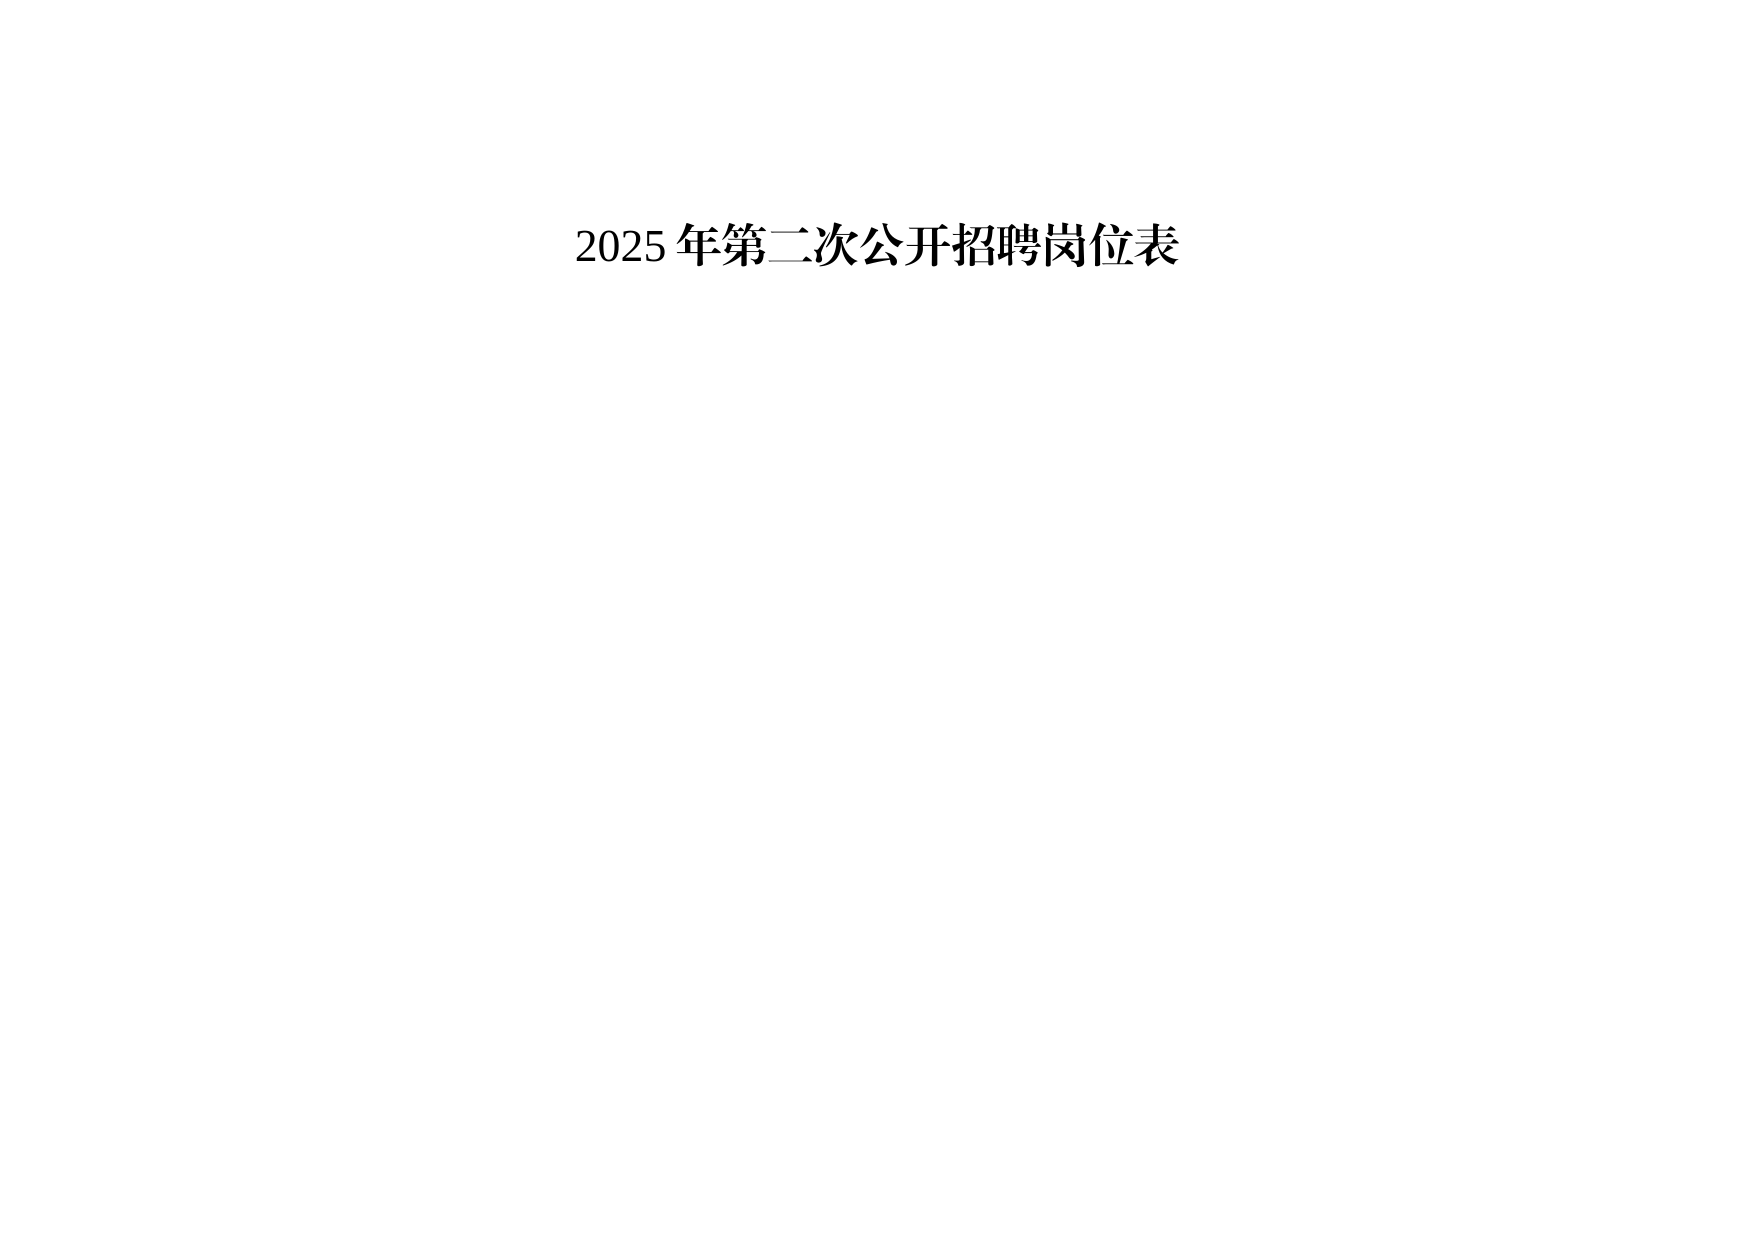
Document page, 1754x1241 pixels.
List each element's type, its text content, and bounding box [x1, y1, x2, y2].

text 2025年第二次公开招聘岗位表 [159, 214, 1594, 279]
